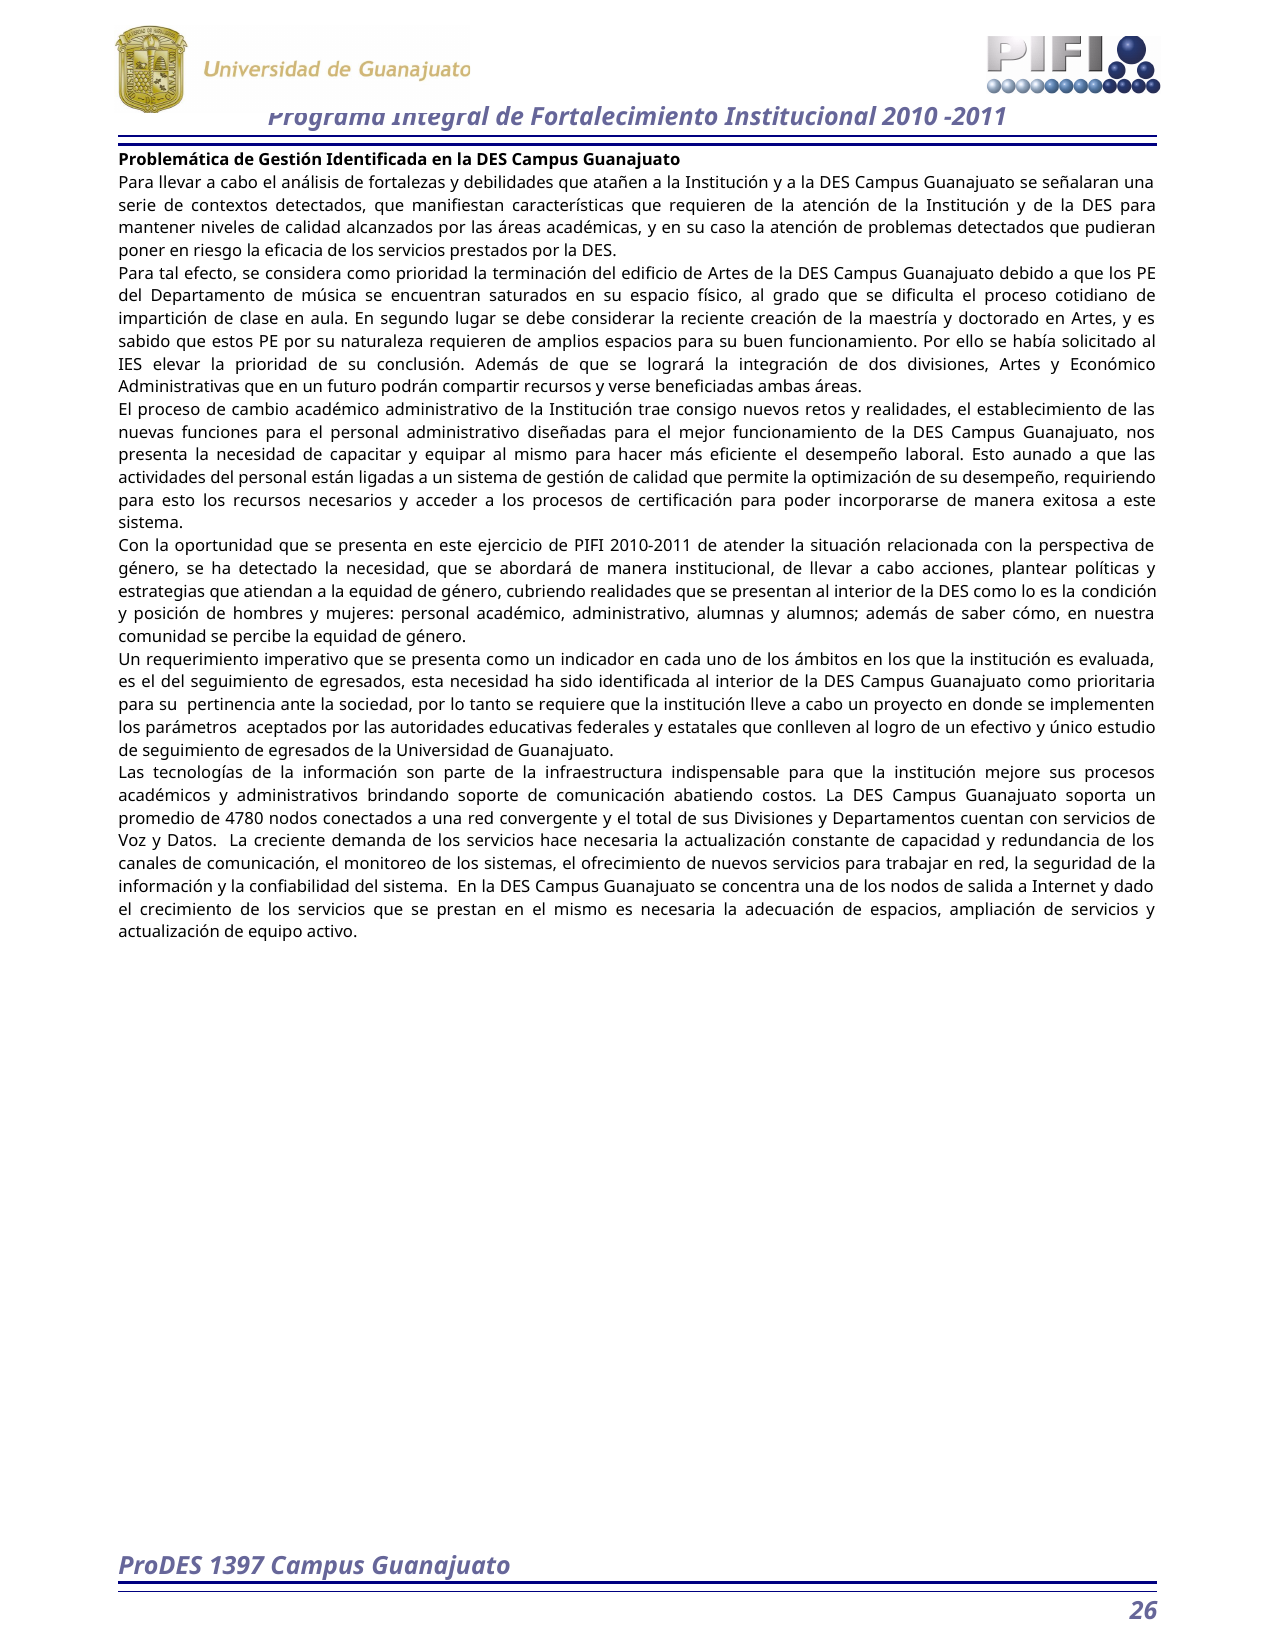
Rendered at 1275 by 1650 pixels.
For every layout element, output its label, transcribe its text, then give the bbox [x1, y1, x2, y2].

text Las tecnologías de la información son parte de la infraestructura indispensable para que la institución mejore sus procesos académicos y administrativos brindando soporte de comunicación abatiendo costos. La DES Campus Guanajuato soporta un promedio de 4780 nodos conectados a una red convergente y el total de sus Divisiones y Departamentos cuentan con servicios de Voz y Datos. La creciente demanda de los servicios hace necesaria la actualización constante de capacidad y redundancia de los canales de comunicación, el monitoreo de los sistemas, el ofrecimiento de nuevos servicios para trabajar en red, la seguridad de la información y la confiabilidad del sistema. En la DES Campus Guanajuato se concentra una de los nodos de salida a Internet y dado el crecimiento de los servicios que se prestan en el mismo es necesaria la adecuación de espacios, ampliación de servicios y actualización de equipo activo. [118, 761, 1157, 942]
text Problemática de Gestión Identificada en la DES Campus Guanajuato [118, 148, 1157, 170]
picture [986, 36, 1161, 94]
picture [114, 25, 471, 113]
text Para llevar a cabo el análisis de fortalezas y debilidades que atañen a la Institución y a la DES Campus Guanajuato se señalaran una serie de contextos detectados, que manifiestan características que requieren de la atención de la Institución y de la DES para mantener niveles de calidad alcanzados por las áreas académicas, y en su caso la atención de problemas detectados que pudieran poner en riesgo la eficacia de los servicios prestados por la DES. [118, 170, 1157, 261]
text Un requerimiento imperativo que se presenta como un indicador en cada uno de los ámbitos en los que la institución es evaluada, es el del seguimiento de egresados, esta necesidad ha sido identificada al interior de la DES Campus Guanajuato como prioritaria para su pertinencia ante la sociedad, por lo tanto se requiere que la institución lleve a cabo un proyecto en donde se implementen los parámetros aceptados por las autoridades educativas federales y estatales que conlleven al logro de un efectivo y único estudio de seguimiento de egresados de la Universidad de Guanajuato. [118, 647, 1157, 761]
text Con la oportunidad que se presenta en este ejercicio de PIFI 2010-2011 de atender la situación relacionada con la perspectiva de género, se ha detectado la necesidad, que se abordará de manera institucional, de llevar a cabo acciones, plantear políticas y estrategias que atiendan a la equidad de género, cubriendo realidades que se presentan al interior de la DES como lo es la condición y posición de hombres y mujeres: personal académico, administrativo, alumnas y alumnos; además de saber cómo, en nuestra comunidad se percibe la equidad de género. [118, 534, 1157, 647]
text Para tal efecto, se considera como prioridad la terminación del edificio de Artes de la DES Campus Guanajuato debido a que los PE del Departamento de música se encuentran saturados en su espacio físico, al grado que se dificulta el proceso cotidiano de impartición de clase en aula. En segundo lugar se debe considerar la reciente creación de la maestría y doctorado en Artes, y es sabido que estos PE por su naturaleza requieren de amplios espacios para su buen funcionamiento. Por ello se había solicitado al IES elevar la prioridad de su conclusión. Además de que se logrará la integración de dos divisiones, Artes y Económico Administrativas que en un futuro podrán compartir recursos y verse beneficiadas ambas áreas. [118, 261, 1157, 397]
text El proceso de cambio académico administrativo de la Institución trae consigo nuevos retos y realidades, el establecimiento de las nuevas funciones para el personal administrativo diseñadas para el mejor funcionamiento de la DES Campus Guanajuato, nos presenta la necesidad de capacitar y equipar al mismo para hacer más eficiente el desempeño laboral. Esto aunado a que las actividades del personal están ligadas a un sistema de gestión de calidad que permite la optimización de su desempeño, requiriendo para esto los recursos necesarios y acceder a los procesos de certificación para poder incorporarse de manera exitosa a este sistema. [118, 397, 1157, 534]
